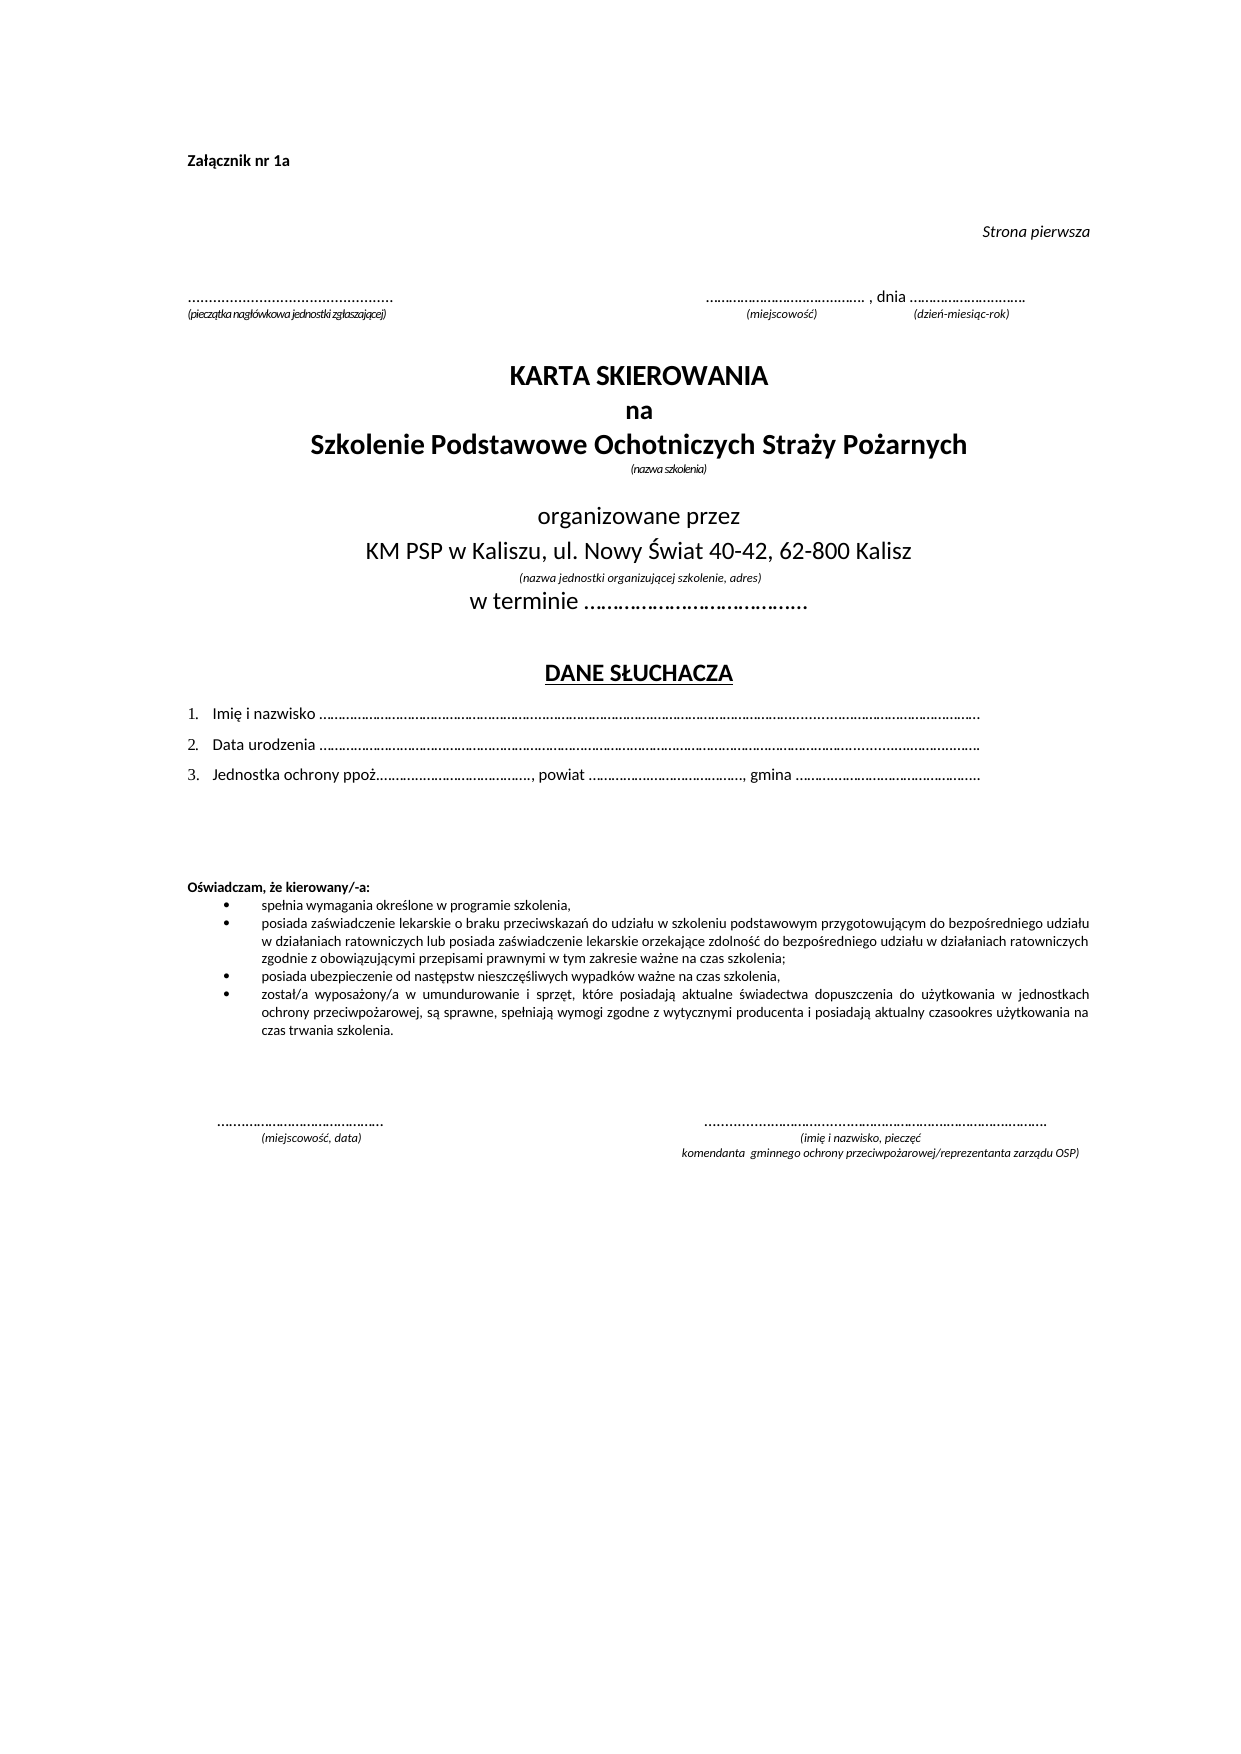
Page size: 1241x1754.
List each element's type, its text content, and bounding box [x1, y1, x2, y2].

text DANE SŁUCHACZA [187, 658, 1090, 688]
text Strona pierwsza [187, 222, 1090, 242]
text …....……………………………… ................…………........…………………….…………….………. [217, 1110, 1090, 1130]
text organizowane przez [187, 500, 1090, 530]
text w terminie ………………………………... [187, 585, 1090, 616]
text (miejscowość, data) (imię i nazwisko, pieczęć komendanta gminnego ochrony przeciwpożarowej/reprezentanta zarządu OSP) [217, 1130, 1090, 1161]
text ................................................. ……………………..……..……. , dnia …………………..……. [187, 286, 1090, 306]
list posiada ubezpieczenie od następstw nieszczęśliwych wypadków ważne na czas szkolenia, [224, 967, 1090, 985]
text KM PSP w Kaliszu, ul. Nowy Świat 40-42, 62-800 Kalisz [187, 535, 1090, 565]
text (nazwa szkolenia) [630, 462, 1090, 477]
text KARTA SKIEROWANIA [188, 357, 1090, 393]
list został/a wyposażony/a w umundurowanie i sprzęt, które posiadają aktualne świadectwa dopuszczenia do użytkowania w jednostkach ochrony przeciwpożarowej, są sprawne, spełniają wymogi zgodne z wytycznymi producenta i posiadają aktualny czasookres użytkowania na czas trwania szkolenia. [224, 985, 1090, 1039]
text Załącznik nr 1a [187, 150, 1090, 170]
list Jednostka ochrony ppoż.………..………………………., powiat …………….……………………, gmina ……….……………………………….. [187, 764, 1090, 784]
list posiada zaświadczenie lekarskie o braku przeciwskazań do udziału w szkoleniu podstawowym przygotowującym do bezpośredniego udziału w działaniach ratowniczych lub posiada zaświadczenie lekarskie orzekające zdolność do bezpośredniego udziału w działaniach ratowniczych zgodnie z obowiązującymi przepisami prawnymi w tym zakresie ważne na czas szkolenia; [224, 914, 1090, 967]
text na [188, 393, 1090, 426]
list spełnia wymagania określone w programie szkolenia, [224, 896, 1090, 914]
text Szkolenie Podstawowe Ochotniczych Straży Pożarnych [188, 426, 1090, 462]
text Oświadczam, że kierowany/-a: [187, 878, 1090, 896]
text (nazwa jednostki organizującej szkolenie, adres) [187, 570, 1090, 585]
text (pieczątka nagłówkowa jednostki zgłaszającej) (miejscowość) (dzień-miesiąc-rok) [187, 306, 1090, 322]
list Imię i nazwisko …………………………………………………..……………………….………………………………............……………………………… [187, 703, 1090, 724]
list Data urodzenia …………………………………………………………………………………………………………………………...........….………..……. [187, 734, 1090, 754]
